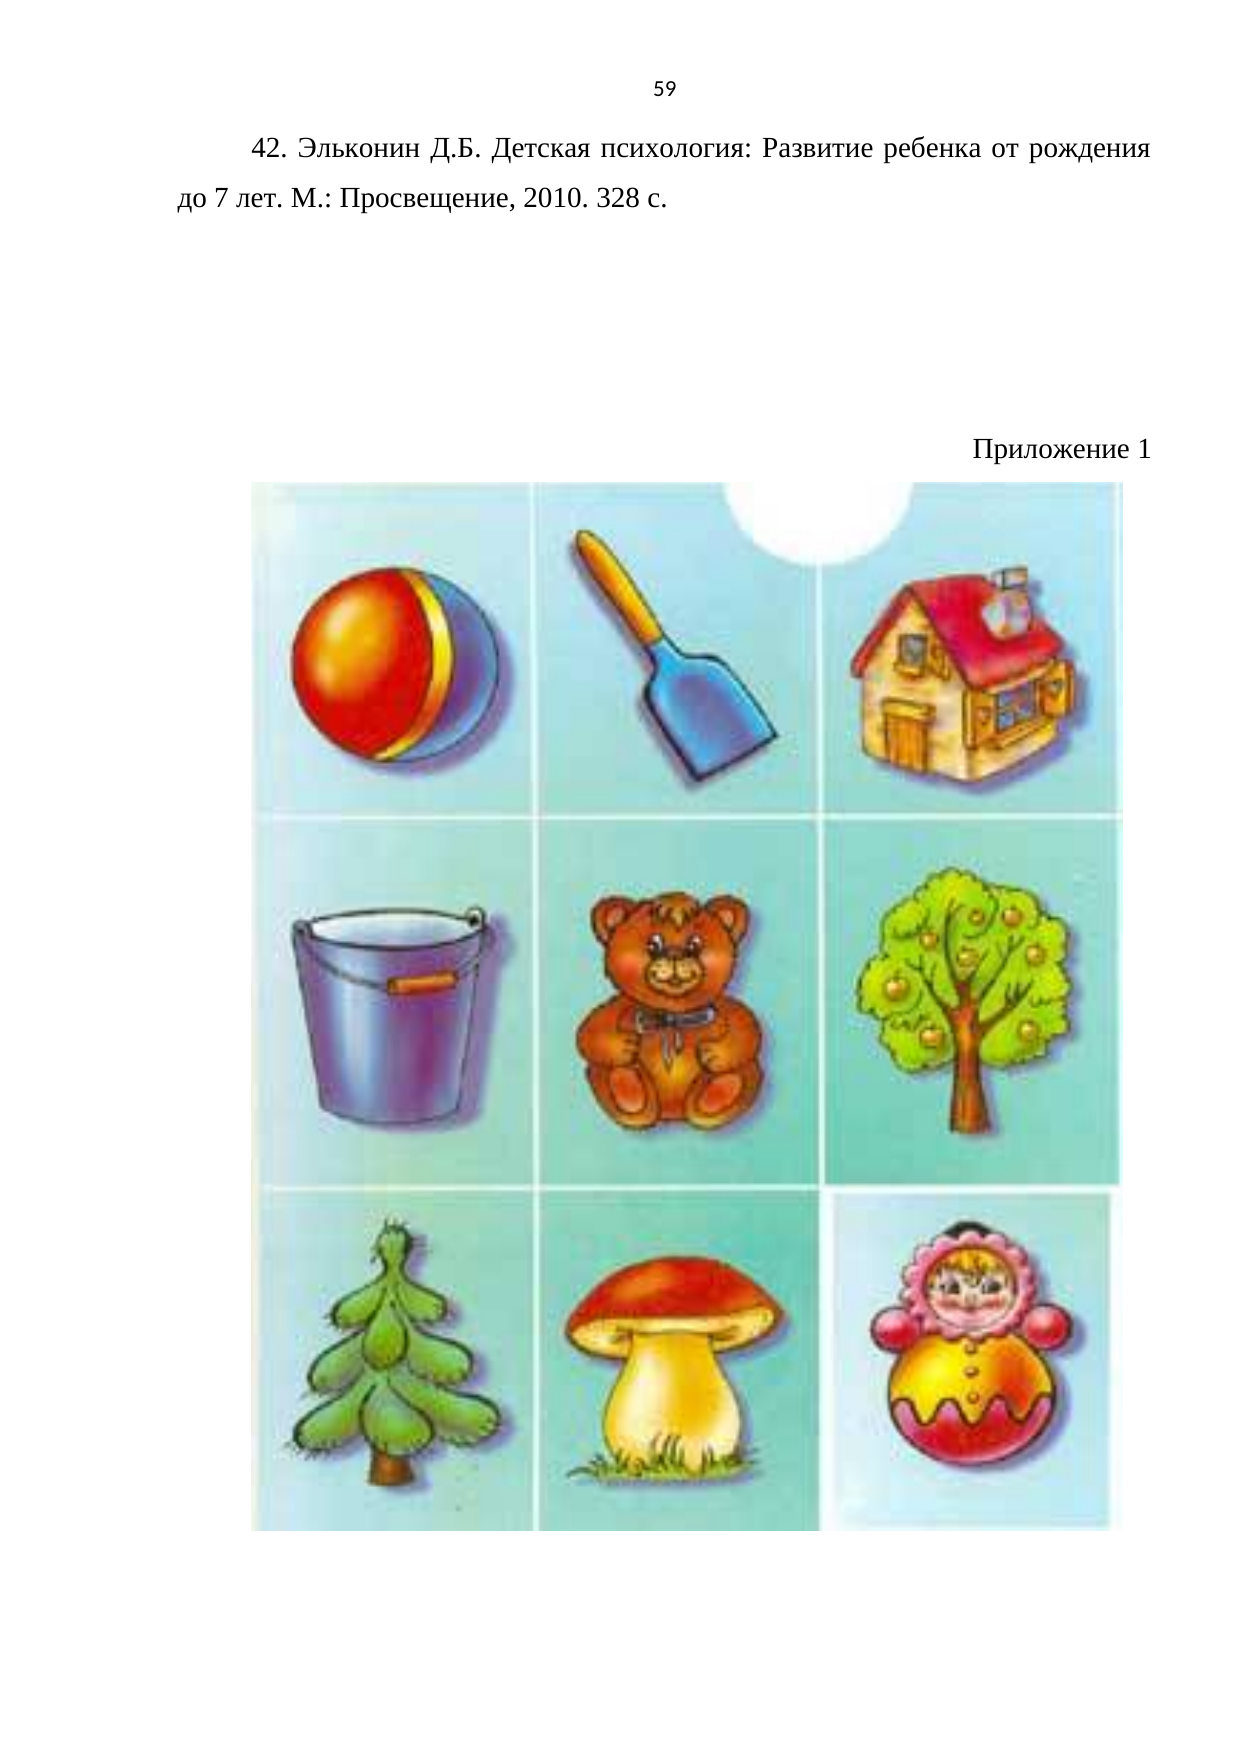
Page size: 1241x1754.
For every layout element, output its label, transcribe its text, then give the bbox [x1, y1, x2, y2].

text Приложение 1 [177, 432, 1152, 465]
text 42. Эльконин Д.Б. Детская психология: Развитие ребенка от рождения до 7 лет. М.: Просвещение, 2010. 328 с. [177, 130, 1152, 214]
picture [251, 482, 1123, 1531]
